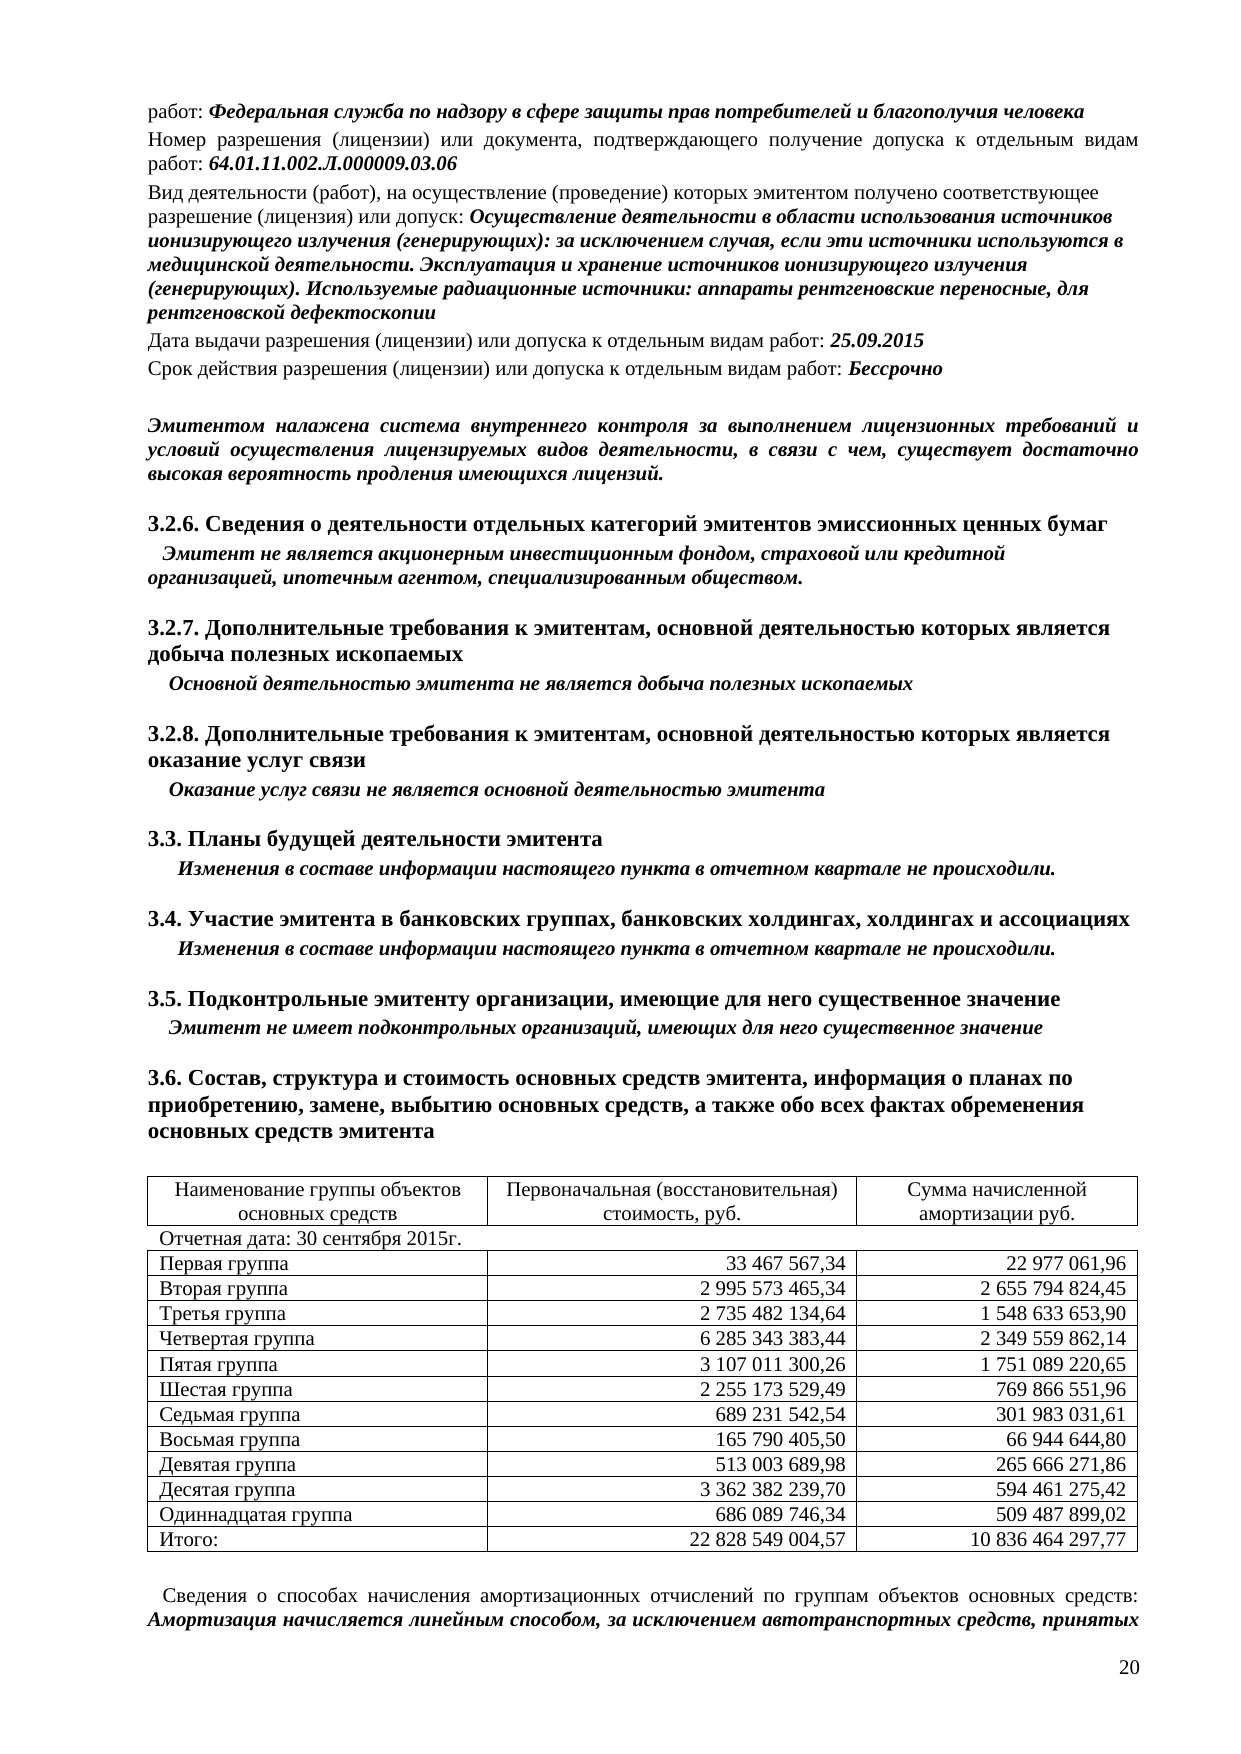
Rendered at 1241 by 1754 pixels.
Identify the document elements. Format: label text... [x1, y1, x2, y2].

text Изменения в составе информации настоящего пункта в отчетном квартале не происходили. [148, 856, 1140, 880]
subtitle 3.2.7. Дополнительные требования к эмитентам, основной деятельностью которых является добыча полезных ископаемых [148, 614, 1140, 666]
table_cell Итого: [148, 1527, 487, 1551]
table_cell 2 735 482 134,64 [488, 1301, 856, 1325]
table_cell Восьмая группа [148, 1427, 487, 1451]
table_cell Пятая группа [148, 1351, 487, 1376]
subtitle 3.6. Состав, структура и стоимость основных средств эмитента, информация о планах по приобретению, замене, выбытию основных средств, а также обо всех фактах обременения основных средств эмитента [148, 1064, 1140, 1143]
table_cell Десятая группа [148, 1477, 487, 1501]
table_cell 686 089 746,34 [488, 1502, 856, 1526]
table_cell Вторая группа [148, 1276, 487, 1300]
subtitle 3.2.6. Сведения о деятельности отдельных категорий эмитентов эмиссионных ценных бумаг [148, 510, 1140, 536]
table_header Первоначальная (восстановительная) стоимость, руб. [488, 1177, 856, 1225]
subtitle 3.3. Планы будущей деятельности эмитента [148, 826, 1140, 852]
table_cell 2 255 173 529,49 [488, 1377, 856, 1401]
table_cell 594 461 275,42 [857, 1477, 1137, 1501]
table_cell 3 107 011 300,26 [488, 1351, 856, 1376]
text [148, 99, 1140, 123]
table_cell 513 003 689,98 [488, 1452, 856, 1476]
subtitle 3.5. Подконтрольные эмитенту организации, имеющие для него существенное значение [148, 985, 1140, 1011]
table_cell 689 231 542,54 [488, 1402, 856, 1426]
table_cell Первая группа [148, 1251, 487, 1275]
text Срок действия разрешения (лицензии) или допуска к отдельным видам работ: Бессрочно [148, 356, 1140, 380]
table_cell 2 655 794 824,45 [857, 1276, 1137, 1300]
text Эмитент не является акционерным инвестиционным фондом, страховой или кредитной организацией, ипотечным агентом, специализированным обществом. [148, 541, 1140, 589]
table_cell 2 349 559 862,14 [857, 1326, 1137, 1350]
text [148, 1583, 1140, 1631]
text Основной деятельностью эмитента не является добыча полезных ископаемых [168, 671, 1140, 694]
table_cell 769 866 551,96 [857, 1377, 1137, 1401]
table_cell Шестая группа [148, 1377, 487, 1401]
table_cell 301 983 031,61 [857, 1402, 1137, 1426]
table_cell 22 977 061,96 [857, 1251, 1137, 1275]
table_cell Одиннадцатая группа [148, 1502, 487, 1526]
table_cell 1 751 089 220,65 [857, 1351, 1137, 1376]
text Вид деятельности (работ), на осуществление (проведение) которых эмитентом получено соответствующее разрешение (лицензия) или допуск: Осуществление деятельности в области использования источников ионизирующего излучения (генерирующих): за исключением случая, если эти источники используются в медицинской деятельности. Эксплуатация и хранение источников ионизирующего излучения (генерирующих). Используемые радиационные источники: аппараты рентгеновские переносные, для рентгеновской дефектоскопии [148, 179, 1140, 324]
table_cell Седьмая группа [148, 1402, 487, 1426]
table_cell 1 548 633 653,90 [857, 1301, 1137, 1325]
table_cell 66 944 644,80 [857, 1427, 1137, 1451]
table_cell Третья группа [148, 1301, 487, 1325]
text Эмитент не имеет подконтрольных организаций, имеющих для него существенное значение [168, 1015, 1140, 1039]
table_cell 3 362 382 239,70 [488, 1477, 856, 1501]
text Дата выдачи разрешения (лицензии) или допуска к отдельным видам работ: 25.09.2015 [148, 328, 1140, 352]
table_cell 509 487 899,02 [857, 1502, 1137, 1526]
table_cell 10 836 464 297,77 [857, 1527, 1137, 1551]
text Изменения в составе информации настоящего пункта в отчетном квартале не происходили. [148, 936, 1140, 960]
table_header Сумма начисленной амортизации руб. [857, 1177, 1137, 1225]
table_cell Четвертая группа [148, 1326, 487, 1350]
table_cell 165 790 405,50 [488, 1427, 856, 1451]
table_header Наименование группы объектов основных средств [148, 1177, 487, 1225]
text Номер разрешения (лицензии) или документа, подтверждающего получение допуска к отдельным видам работ: 64.01.11.002.Л.000009.03.06 [148, 127, 1140, 175]
table_cell 6 285 343 383,44 [488, 1326, 856, 1350]
subtitle 3.4. Участие эмитента в банковских группах, банковских холдингах, холдингах и ассоциациях [148, 905, 1140, 931]
subtitle 3.2.8. Дополнительные требования к эмитентам, основной деятельностью которых является оказание услуг связи [148, 719, 1140, 772]
text Оказание услуг связи не является основной деятельностью эмитента [168, 776, 1140, 801]
table_cell 33 467 567,34 [488, 1251, 856, 1275]
text Эмитентом налажена система внутреннего контроля за выполнением лицензионных требований и условий осуществления лицензируемых видов деятельности, в связи с чем, существует достаточно высокая вероятность продления имеющихся лицензий. [148, 413, 1140, 485]
table_cell 265 666 271,86 [857, 1452, 1137, 1476]
table_cell 2 995 573 465,34 [488, 1276, 856, 1300]
table_cell 22 828 549 004,57 [488, 1527, 856, 1551]
table_cell Девятая группа [148, 1452, 487, 1476]
table_cell Отчетная дата: 30 сентября 2015г. [148, 1226, 1137, 1250]
